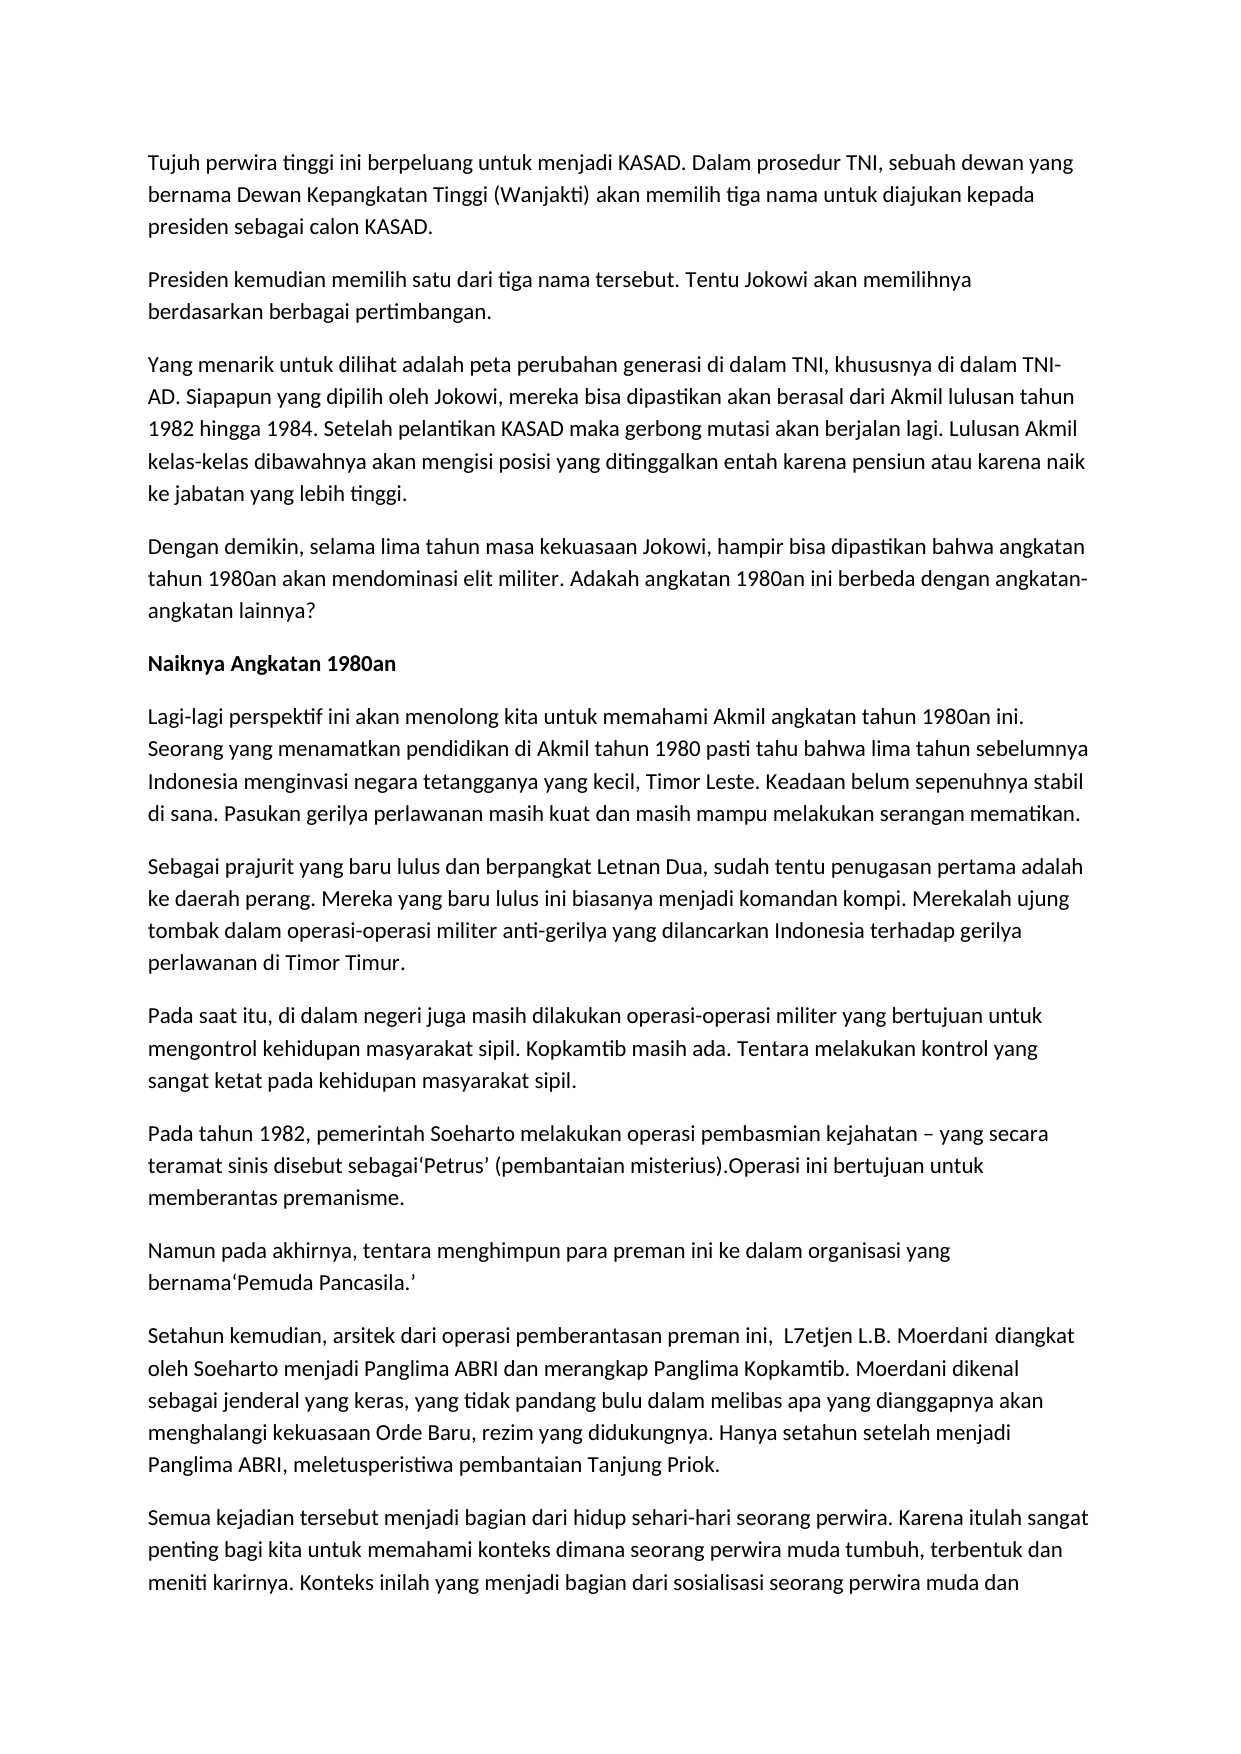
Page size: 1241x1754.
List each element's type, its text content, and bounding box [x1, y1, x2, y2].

text Sebagai prajurit yang baru lulus dan berpangkat Letnan Dua, sudah tentu penugasan pertama adalah ke daerah perang. Mereka yang baru lulus ini biasanya menjadi komandan kompi. Merekalah ujung tombak dalam operasi-operasi militer anti-gerilya yang dilancarkan Indonesia terhadap gerilya perlawanan di Timor Timur. [148, 852, 1093, 977]
text Setahun kemudian, arsitek dari operasi pemberantasan preman ini, L7etjen L.B. Moerdani diangkat oleh Soeharto menjadi Panglima ABRI dan merangkap Panglima Kopkamtib. Moerdani dikenal sebagai jenderal yang keras, yang tidak pandang bulu dalam melibas apa yang dianggapnya akan menghalangi kekuasaan Orde Baru, rezim yang didukungnya. Hanya setahun setelah menjadi Panglima ABRI, meletusperistiwa pembantaian Tanjung Priok. [148, 1322, 1093, 1478]
text Dengan demikin, selama lima tahun masa kekuasaan Jokowi, hampir bisa dipastikan bahwa angkatan tahun 1980an akan mendominasi elit militer. Adakah angkatan 1980an ini berbeda dengan angkatan-angkatan lainnya? [148, 532, 1093, 624]
text Tujuh perwira tinggi ini berpeluang untuk menjadi KASAD. Dalam prosedur TNI, sebuah dewan yang bernama Dewan Kepangkatan Tinggi (Wanjakti) akan memilih tiga nama untuk diajukan kepada presiden sebagai calon KASAD. [148, 148, 1093, 240]
text Presiden kemudian memilih satu dari tiga nama tersebut. Tentu Jokowi akan memilihnya berdasarkan berbagai pertimbangan. [148, 265, 1093, 325]
text Lagi-lagi perspektif ini akan menolong kita untuk memahami Akmil angkatan tahun 1980an ini. Seorang yang menamatkan pendidikan di Akmil tahun 1980 pasti tahu bahwa lima tahun sebelumnya Indonesia menginvasi negara tetangganya yang kecil, Timor Leste. Keadaan belum sepenuhnya stabil di sana. Pasukan gerilya perlawanan masih kuat dan masih mampu melakukan serangan mematikan. [148, 702, 1093, 827]
text Naiknya Angkatan 1980an [148, 649, 1093, 677]
text Pada saat itu, di dalam negeri juga masih dilakukan operasi-operasi militer yang bertujuan untuk mengontrol kehidupan masyarakat sipil. Kopkamtib masih ada. Tentara melakukan kontrol yang sangat ketat pada kehidupan masyarakat sipil. [148, 1002, 1093, 1094]
text Namun pada akhirnya, tentara menghimpun para preman ini ke dalam organisasi yang bernama‘Pemuda Pancasila.’ [148, 1236, 1093, 1297]
text Pada tahun 1982, pemerintah Soeharto melakukan operasi pembasmian kejahatan – yang secara teramat sinis disebut sebagai‘Petrus’ (pembantaian misterius).Operasi ini bertujuan untuk memberantas premanisme. [148, 1119, 1093, 1211]
text Yang menarik untuk dilihat adalah peta perubahan generasi di dalam TNI, khususnya di dalam TNI-AD. Siapapun yang dipilih oleh Jokowi, mereka bisa dipastikan akan berasal dari Akmil lulusan tahun 1982 hingga 1984. Setelah pelantikan KASAD maka gerbong mutasi akan berjalan lagi. Lulusan Akmil kelas-kelas dibawahnya akan mengisi posisi yang ditinggalkan entah karena pensiun atau karena naik ke jabatan yang lebih tinggi. [148, 350, 1093, 507]
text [148, 1503, 1093, 1596]
